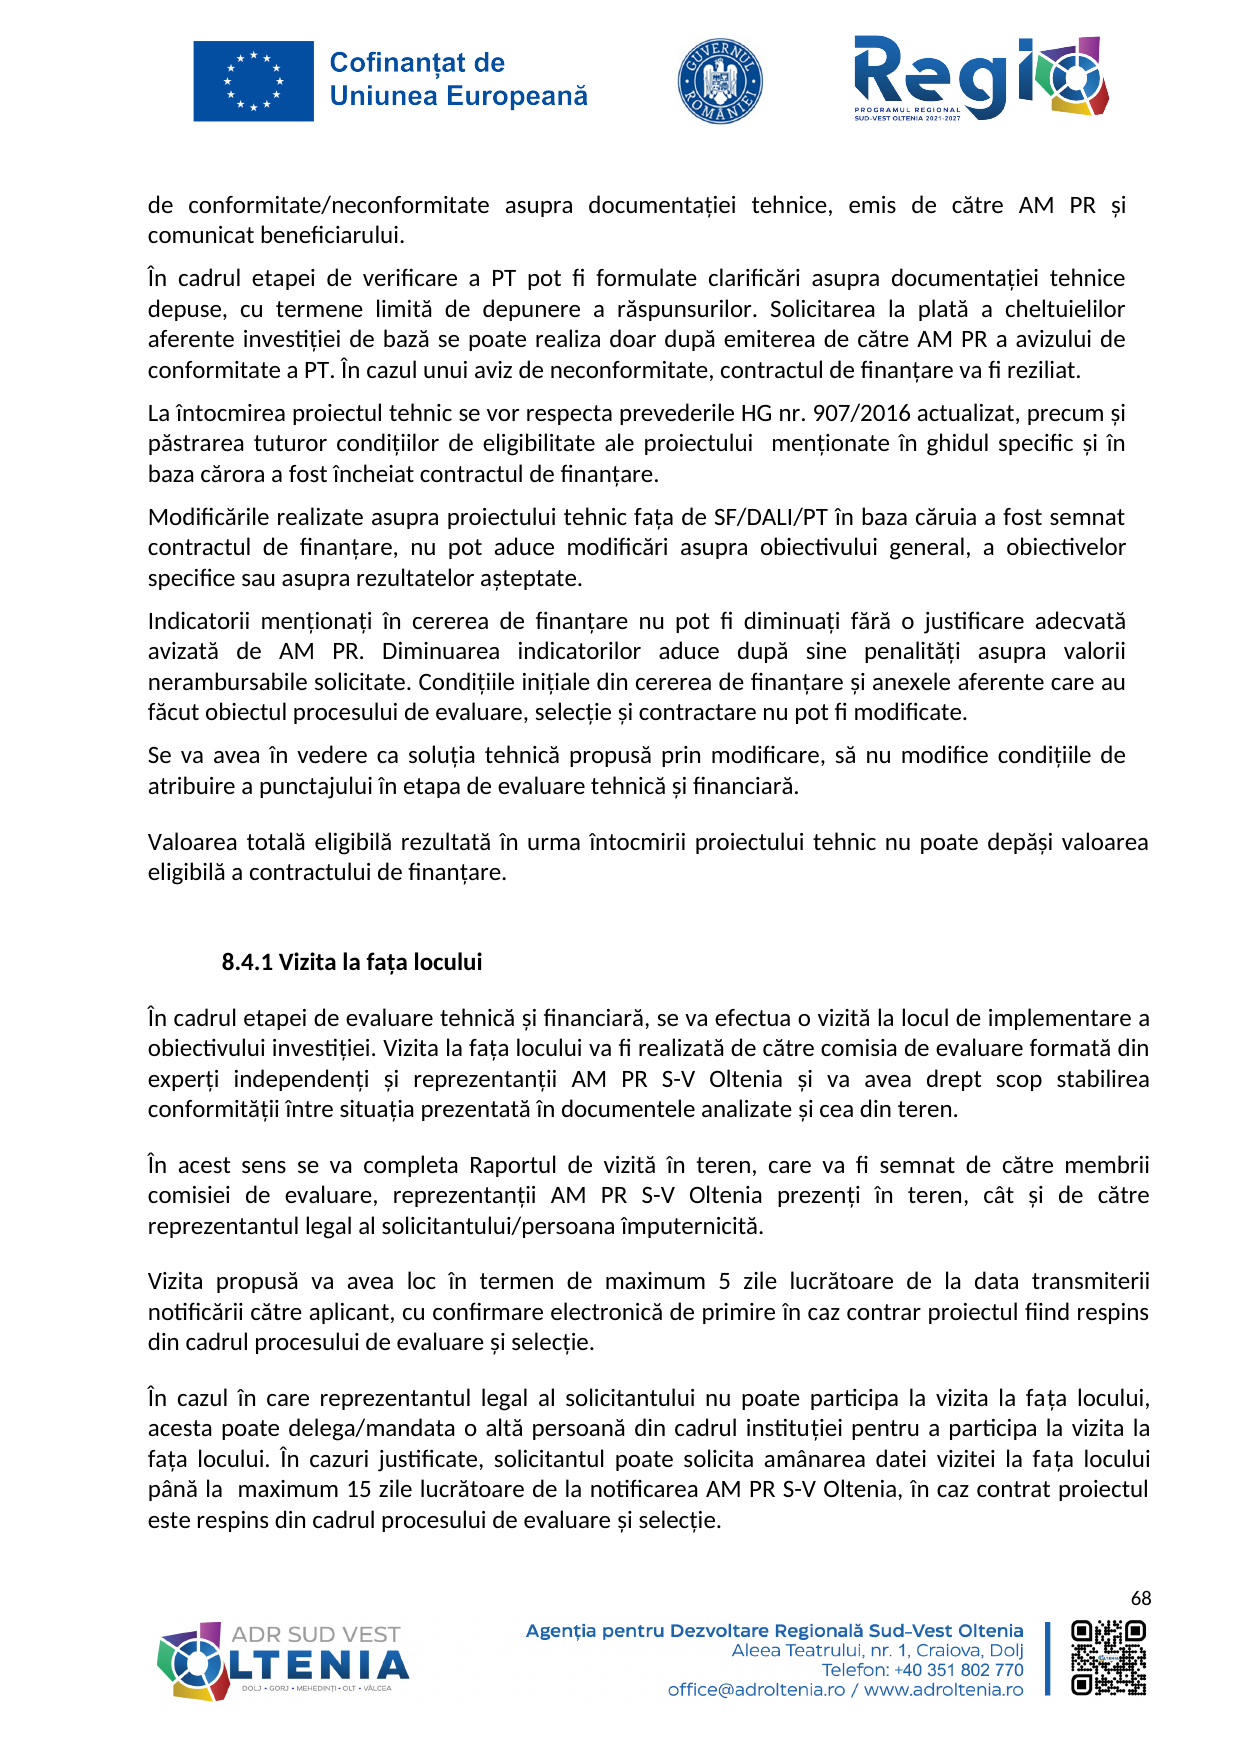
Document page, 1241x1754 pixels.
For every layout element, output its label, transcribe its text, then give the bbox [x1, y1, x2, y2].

text În cadrul etapei de verificare a PT pot fi formulate clarificări asupra documentației tehnice depuse, cu termene limită de depunere a răspunsurilor. Solicitarea la plată a cheltuielilor aferente investiției de bază se poate realiza doar după emiterea de către AM PR a avizului de conformitate a PT. În cazul unui aviz de neconformitate, contractul de finanțare va fi reziliat. [148, 262, 1128, 384]
picture [188, 36, 590, 125]
text La întocmirea proiectul tehnic se vor respecta prevederile HG nr. 907/2016 actualizat, precum și păstrarea tuturor condițiilor de eligibilitate ale proiectului menționate în ghidul specific și în baza cărora a fost încheiat contractul de finanțare. [148, 397, 1128, 488]
text În cazul în care reprezentantul legal al solicitantului nu poate participa la vizita la faţa locului, acesta poate delega/mandata o altă persoană din cadrul instituţiei pentru a participa la vizita la faţa locului. În cazuri justificate, solicitantul poate solicita amânarea datei vizitei la faţa locului până la maximum 15 zile lucrătoare de la notificarea AM PR S-V Oltenia, în caz contrat proiectul este respins din cadrul procesului de evaluare şi selecţie. [148, 1382, 1152, 1535]
text Vizita propusă va avea loc în termen de maximum 5 zile lucrătoare de la data transmiterii notificării către aplicant, cu confirmare electronică de primire în caz contrar proiectul fiind respins din cadrul procesului de evaluare şi selecţie. [148, 1266, 1152, 1357]
text Modificările realizate asupra proiectului tehnic fața de SF/DALI/PT în baza căruia a fost semnat contractul de finanțare, nu pot aduce modificări asupra obiectivului general, a obiectivelor specifice sau asupra rezultatelor așteptate. [148, 501, 1128, 592]
picture [674, 36, 768, 126]
subtitle 8.4.1 Vizita la fața locului [148, 946, 1152, 977]
text Indicatorii menționați în cererea de finanțare nu pot fi diminuați fără o justificare adecvată avizată de AM PR. Diminuarea indicatorilor aduce după sine penalități asupra valorii nerambursabile solicitate. Condițiile inițiale din cererea de finanțare și anexele aferente care au făcut obiectul procesului de evaluare, selecție și contractare nu pot fi modificate. [148, 605, 1128, 727]
text Valoarea totală eligibilă rezultată în urma întocmirii proiectului tehnic nu poate depăși valoarea eligibilă a contractului de finanțare. [148, 826, 1152, 887]
text În acest sens se va completa Raportul de vizită în teren, care va fi semnat de către membrii comisiei de evaluare, reprezentanții AM PR S-V Oltenia prezenți în teren, cât și de către reprezentantul legal al solicitantului/persoana împuternicită. [148, 1149, 1152, 1241]
text Se va avea în vedere ca soluția tehnică propusă prin modificare, să nu modifice condițiile de atribuire a punctajului în etapa de evaluare tehnică și financiară. [148, 739, 1128, 801]
text În cadrul etapei de evaluare tehnică și financiară, se va efectua o vizită la locul de implementare a obiectivului investiţiei. Vizita la faţa locului va fi realizată de către comisia de evaluare formată din experţi independenţi şi reprezentanţii AM PR S-V Oltenia şi va avea drept scop stabilirea conformității între situaţia prezentată în documentele analizate şi cea din teren. [148, 1002, 1152, 1124]
picture [852, 34, 1111, 124]
picture [147, 1611, 1151, 1708]
